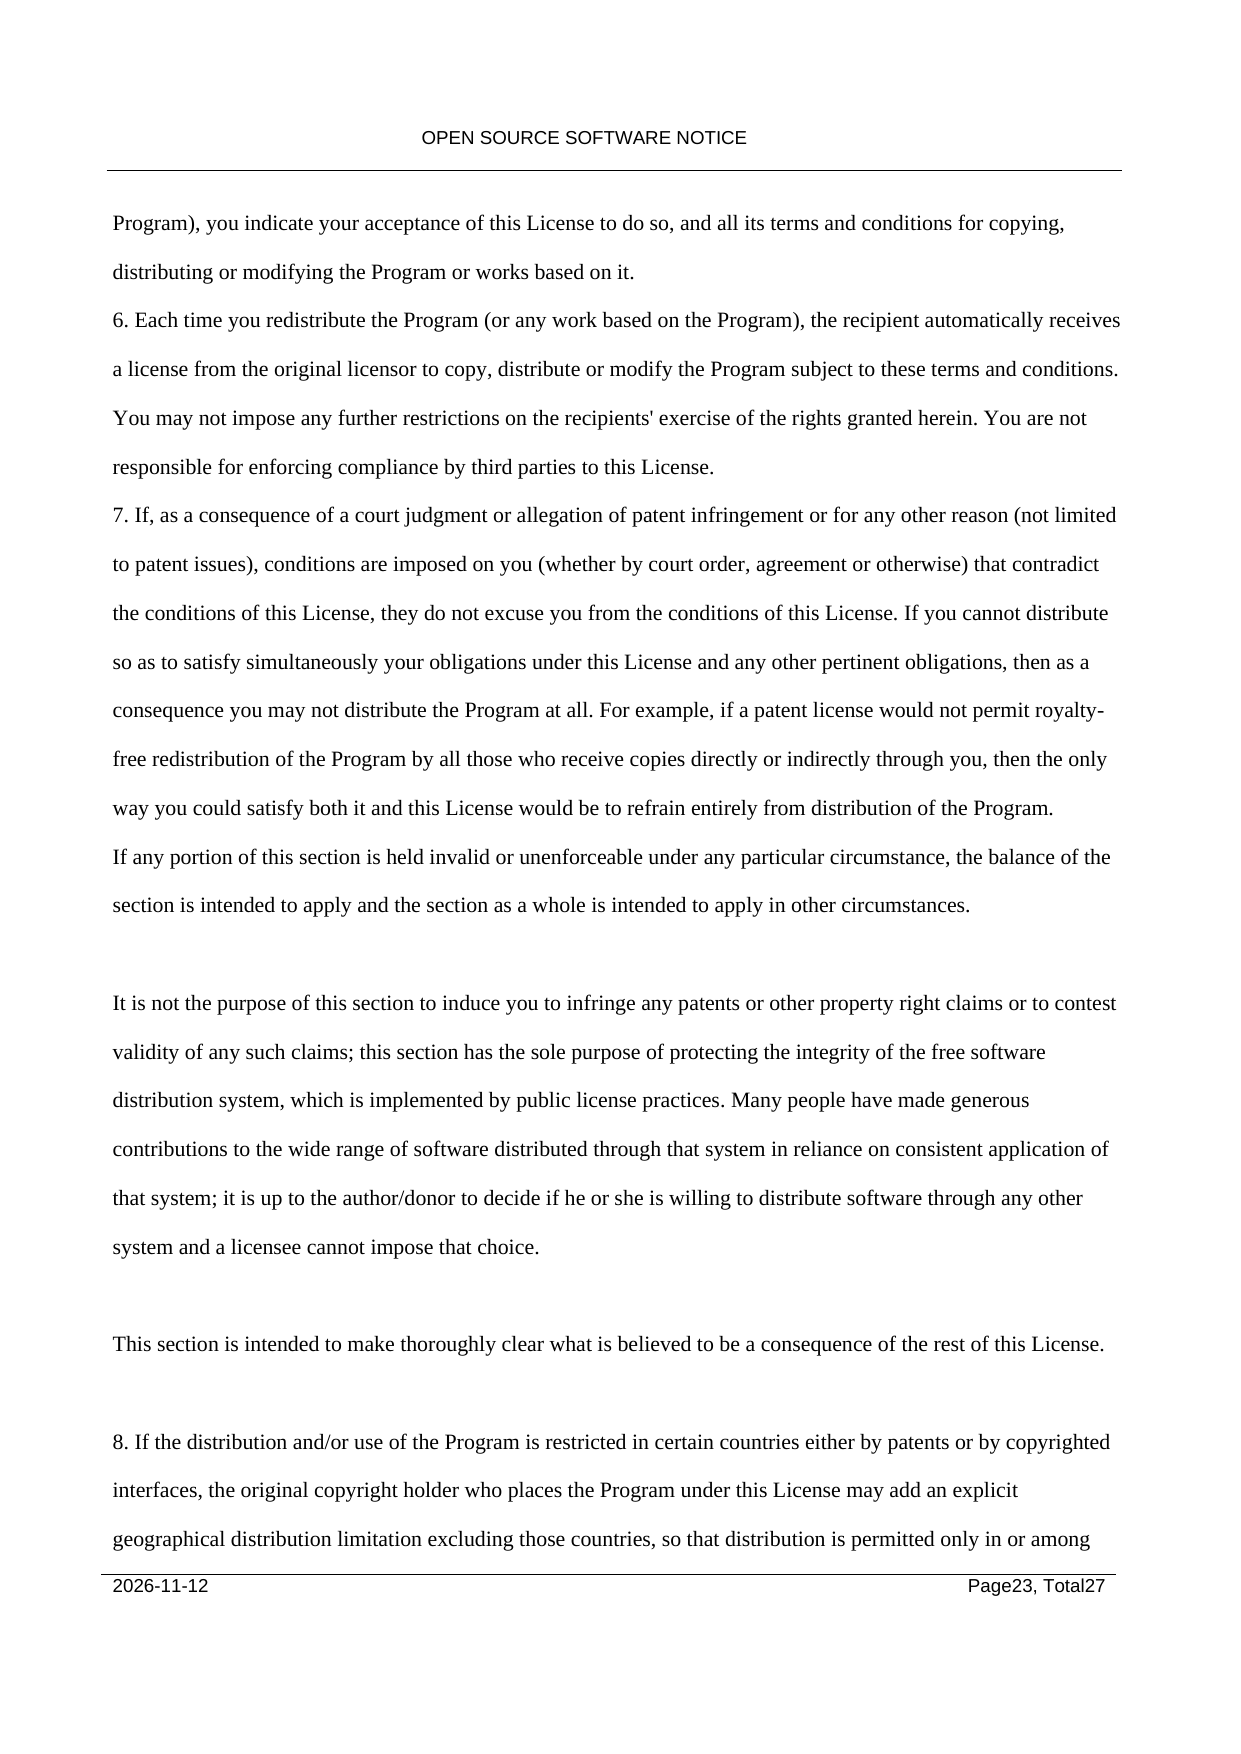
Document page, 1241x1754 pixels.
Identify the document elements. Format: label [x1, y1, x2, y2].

text [112, 206, 1128, 1555]
